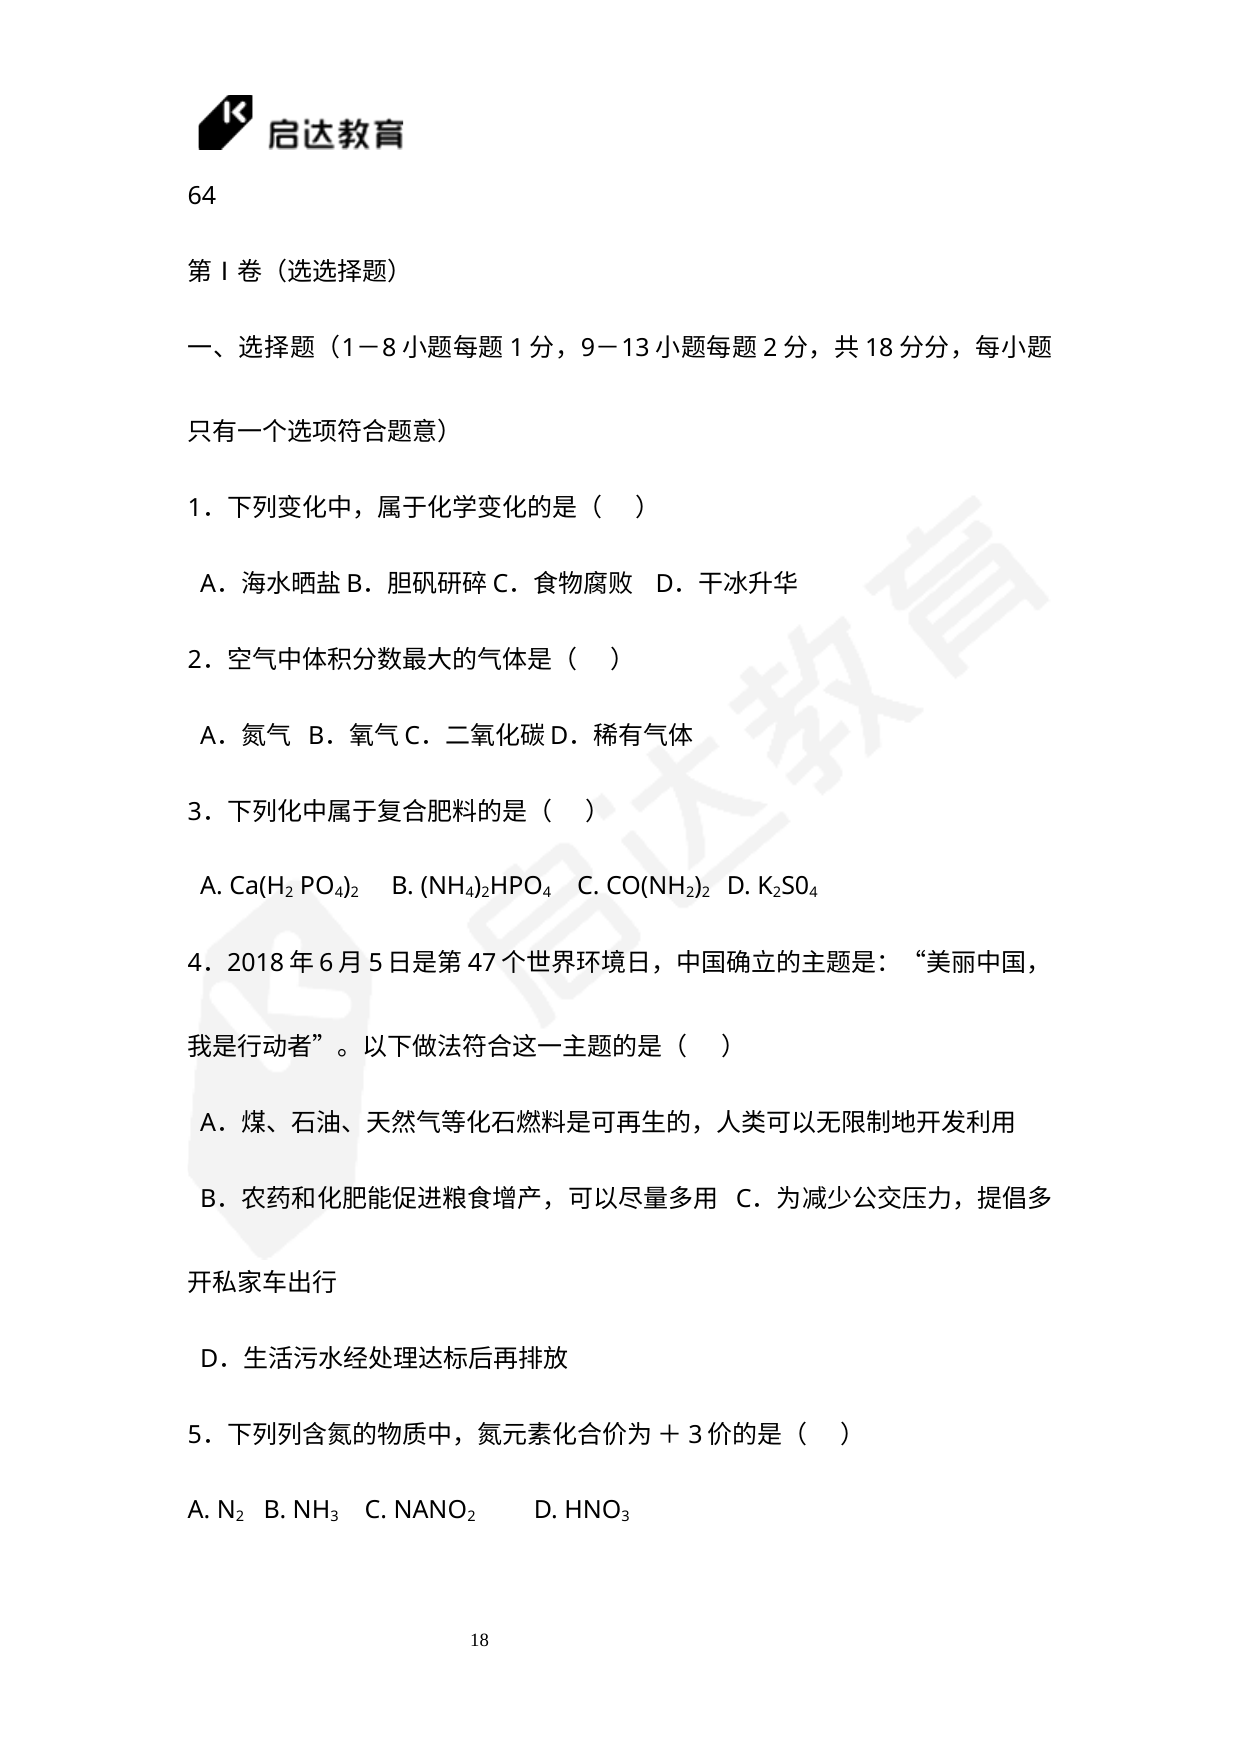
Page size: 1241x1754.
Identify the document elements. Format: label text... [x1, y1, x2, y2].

text 可能用到的相对原子质量：H－1 C 12 N－14 O－16 Na－23 S－32 Cu 64 [187, 162, 1053, 227]
text A. Ca(H2 PO4)2 B. (NH4)2HPO4 C. CO(NH2)2 D. K2S04 [187, 852, 1053, 917]
text A. N2 B. NH3 C. NANO2 D. HNO3 [187, 1476, 1053, 1541]
text 第Ⅰ卷（选选择题） [187, 237, 1053, 302]
text 1．下列变化中，属于化学变化的是（ ） [187, 473, 1053, 538]
text D．生活污水经处理达标后再排放 [187, 1324, 1053, 1389]
text 5．下列列含氮的物质中，氮元素化合价为 ＋ 3价的是（ ） [187, 1400, 1053, 1465]
text A．煤、石油、天然气等化石燃料是可再生的，人类可以无限制地开发利用 [187, 1088, 1053, 1153]
text 2．空气中体积分数最大的气体是（ ） [187, 625, 1053, 690]
picture [198, 95, 404, 150]
text 3．下列化中属于复合肥料的是（ ） [187, 777, 1053, 842]
text 4．2018年6月5日是第47个世界环境日，中国确立的主题是：“美丽中国，我是行动者”。以下做法符合这一主题的是（ ） [187, 928, 1053, 1077]
text A．海水晒盐B．胆矾研碎C．食物腐败 D．干冰升华 [187, 549, 1053, 614]
text A．氮气 B．氧气C．二氧化碳D．稀有气体 [187, 701, 1053, 766]
text 一、选择题（1－8小题每题1分，9－13小题每题2分，共18分分，每小题只有一个选项符合题意） [187, 313, 1053, 462]
text B．农药和化肥能促进粮食增产，可以尽量多用 C．为减少公交压力，提倡多开私家车出行 [187, 1164, 1053, 1313]
